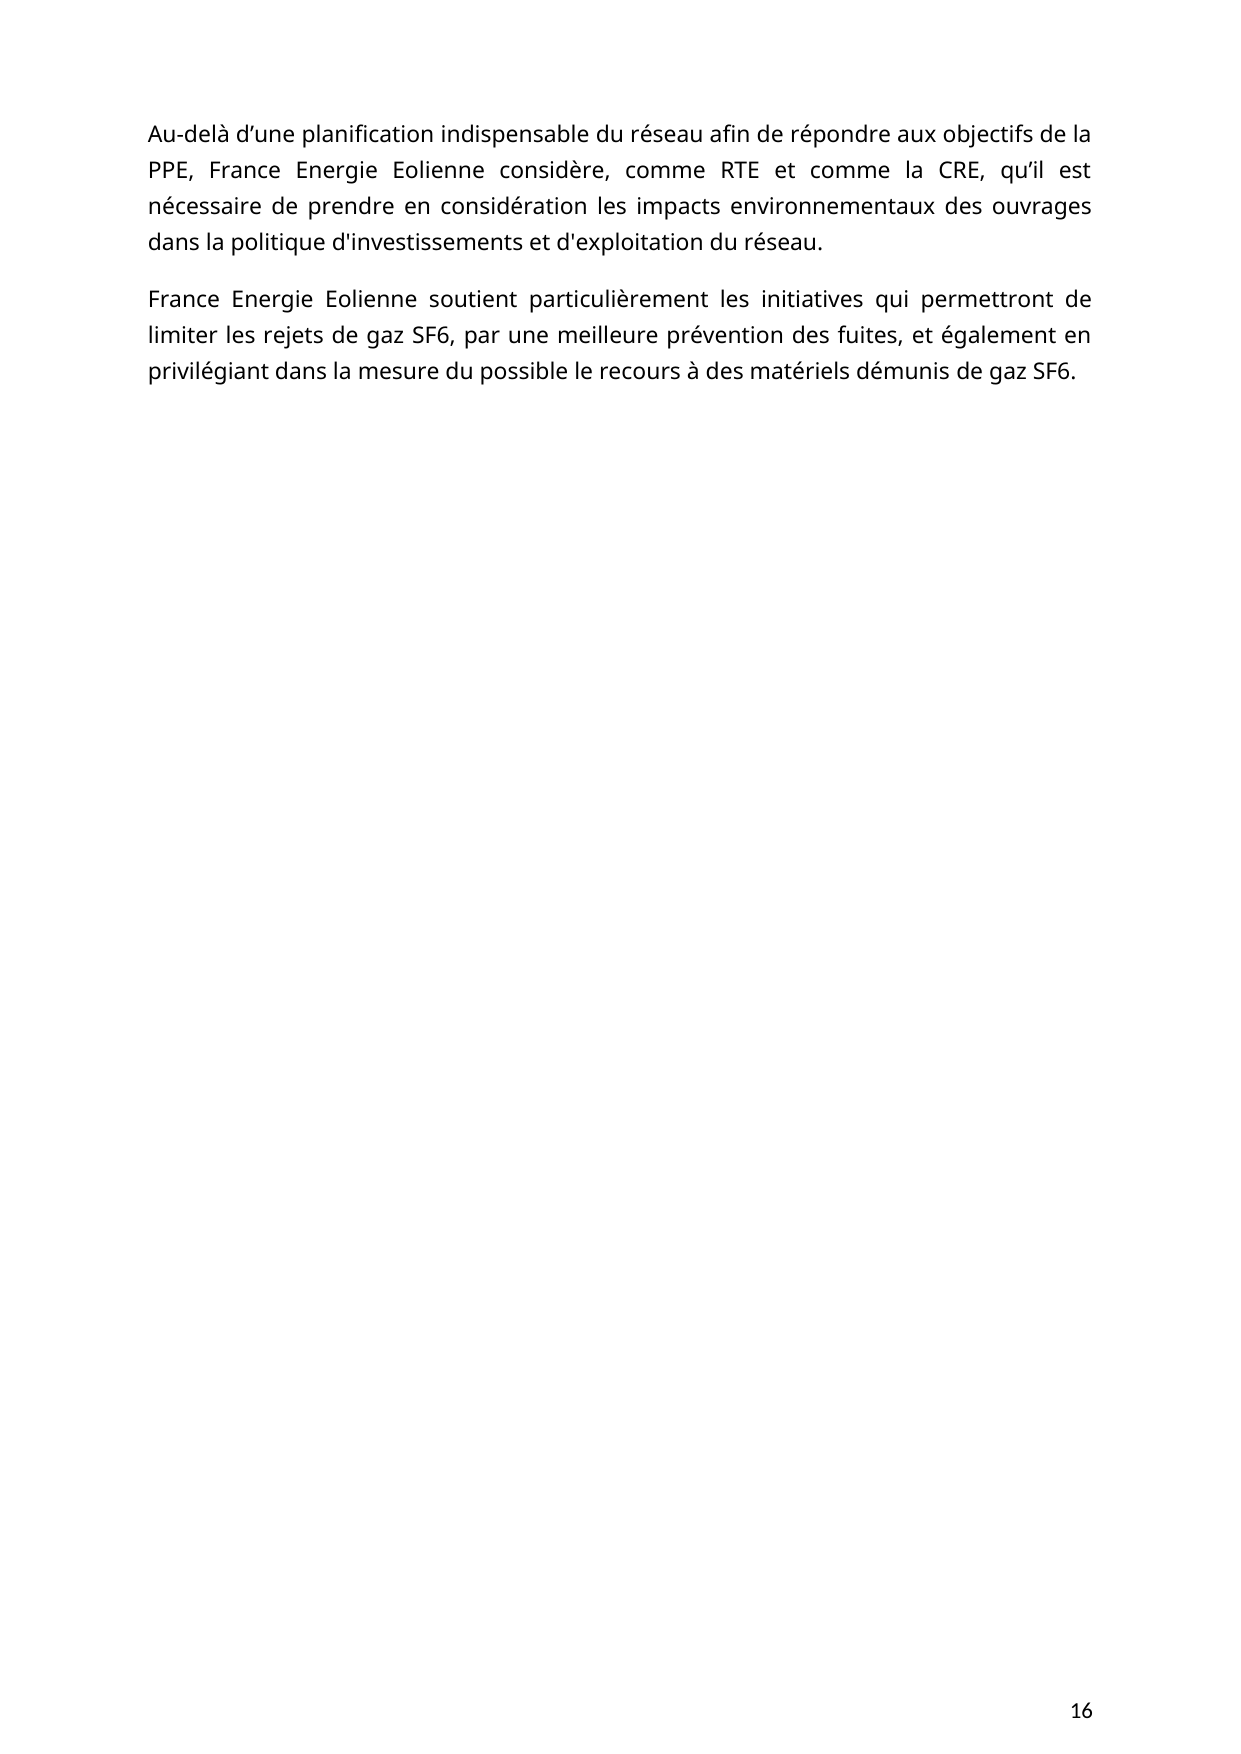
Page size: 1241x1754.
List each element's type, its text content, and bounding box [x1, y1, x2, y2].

text Au-delà d’une planification indispensable du réseau afin de répondre aux objectifs de la PPE, France Energie Eolienne considère, comme RTE et comme la CRE, qu’il est nécessaire de prendre en considération les impacts environnementaux des ouvrages dans la politique d'investissements et d'exploitation du réseau. [148, 118, 1093, 257]
text France Energie Eolienne soutient particulièrement les initiatives qui permettront de limiter les rejets de gaz SF6, par une meilleure prévention des fuites, et également en privilégiant dans la mesure du possible le recours à des matériels démunis de gaz SF6. [148, 283, 1093, 386]
